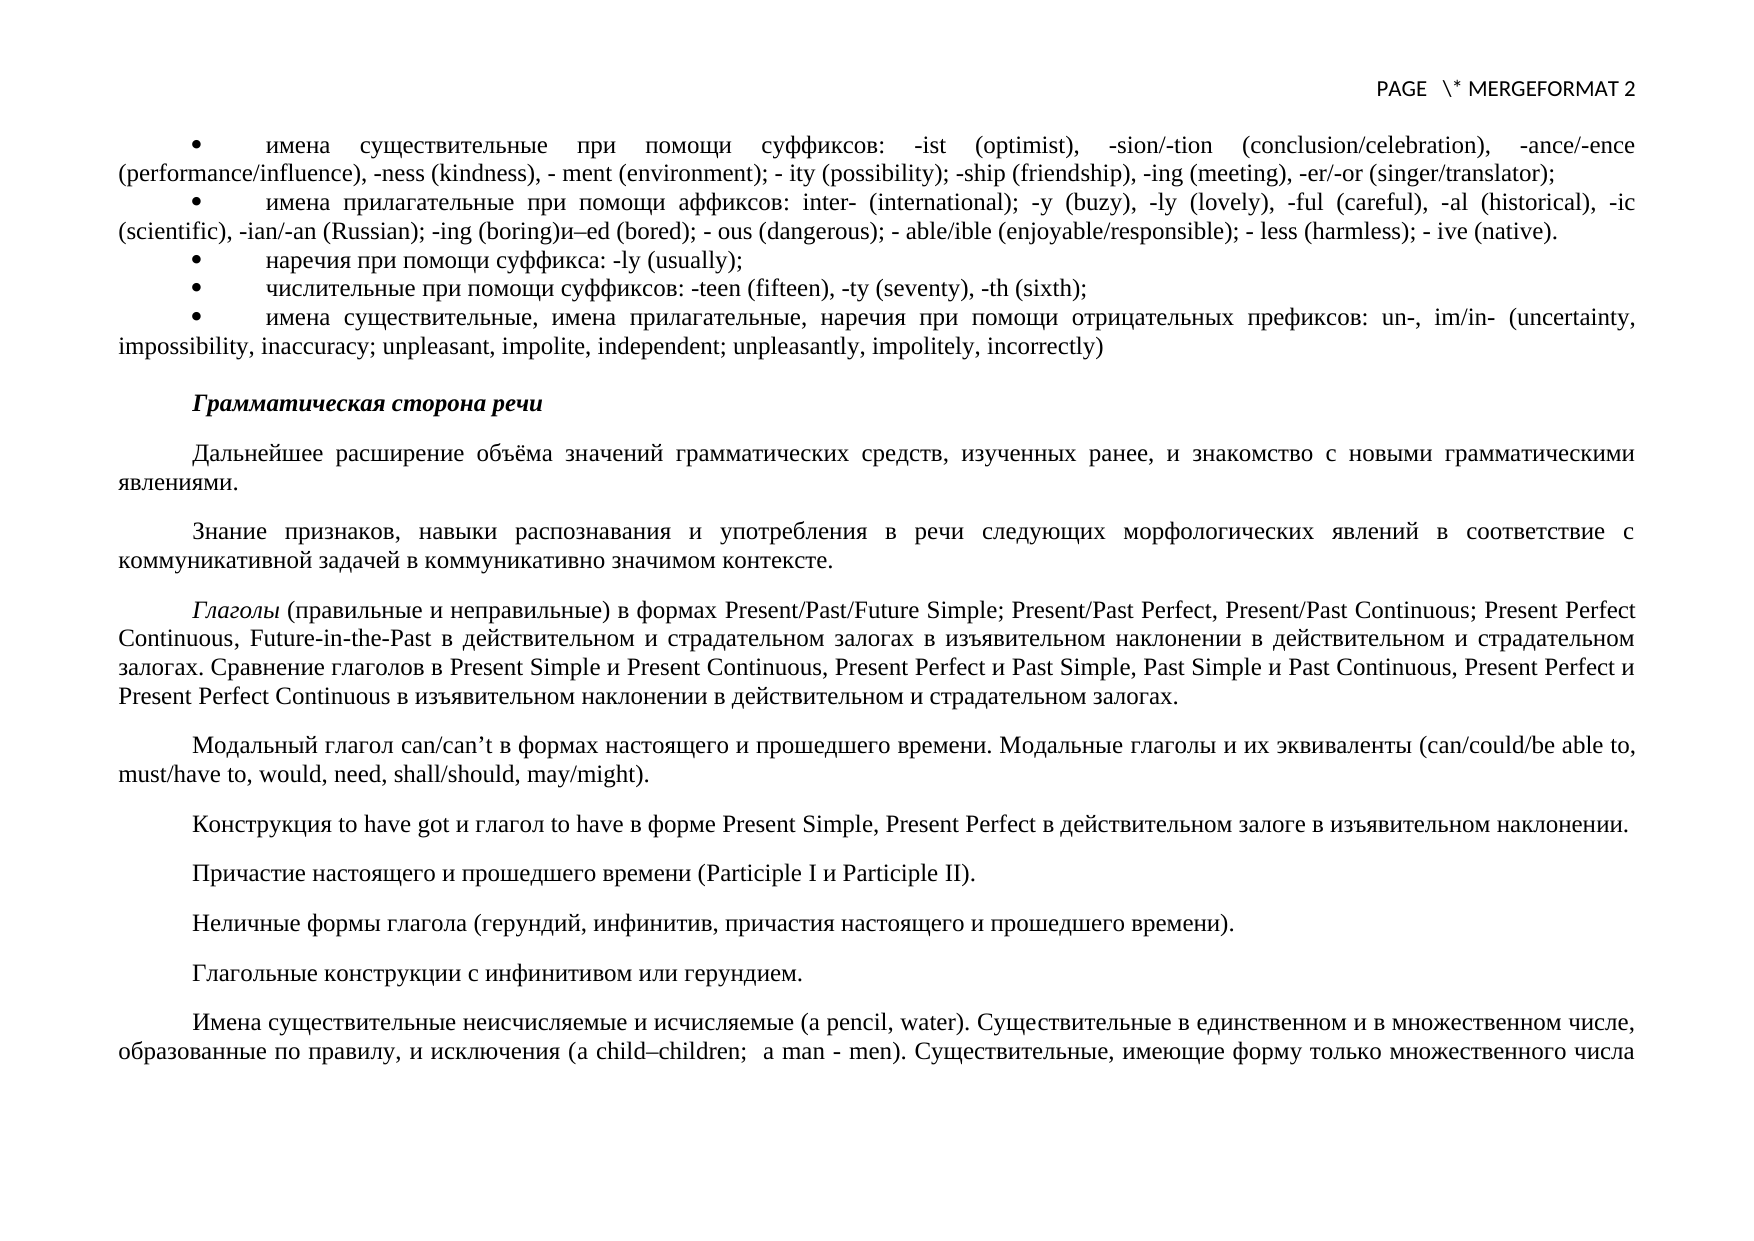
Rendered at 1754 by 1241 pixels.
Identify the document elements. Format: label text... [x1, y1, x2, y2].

text Неличные формы глагола (герундий, инфинитив, причастия настоящего и прошедшего времени). [118, 908, 1636, 937]
text Конструкция to have got и глагол to have в форме Present Simple, Present Perfect в действительном залоге в изъявительном наклонении. [118, 809, 1636, 838]
text Дальнейшее расширение объёма значений грамматических средств, изученных ранее, и знакомство с новыми грамматическими явлениями. [118, 438, 1636, 496]
list числительные при помощи суффиксов: -teen (fifteen), -ty (seventy), -th (sixth); [118, 273, 1636, 302]
list имена существительные при помощи суффиксов: -ist (optimist), -sion/-tion (conclusion/celebration), -ance/-ence (performance/influence), -ness (kindness), - ment (environment); - ity (possibility); -ship (friendship), -ing (meeting), -er/-or (singer/translator); [118, 130, 1636, 187]
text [118, 1007, 1636, 1065]
text Знание признаков, навыки распознавания и употребления в речи следующих морфологических явлений в соответствие с коммуникативной задачей в коммуникативно значимом контексте. [118, 516, 1636, 574]
text Глагольные конструкции с инфинитивом или герундием. [118, 958, 1636, 986]
text Причастие настоящего и прошедшего времени (Participle I и Participle II). [118, 858, 1636, 887]
list имена существительные, имена прилагательные, наречия при помощи отрицательных префиксов: un-, im/in- (uncertainty, impossibility, inaccuracy; unpleasant, impolite, independent; unpleasantly, impolitely, incorrectly) [118, 302, 1636, 360]
text Грамматическая сторона речи [118, 388, 1636, 417]
list наречия при помощи суффикса: -ly (usually); [118, 245, 1636, 273]
text Модальный глагол can/can’t в формах настоящего и прошедшего времени. Модальные глаголы и их эквиваленты (can/could/be able to, must/have to, would, need, shall/should, may/might). [118, 731, 1636, 788]
text Глаголы (правильные и неправильные) в формах Present/Past/Future Simple; Present/Past Perfect, Present/Past Continuous; Present Perfect Continuous, Future-in-the-Past в действительном и страдательном залогах в изъявительном наклонении в действительном и страдательном залогах. Сравнение глаголов в Present Simple и Present Continuous, Present Perfect и Past Simple, Past Simple и Past Continuous, Present Perfect и Present Perfect Continuous в изъявительном наклонении в действительном и страдательном залогах. [118, 595, 1636, 710]
list имена прилагательные при помощи аффиксов: inter- (international); -у (buzy), -ly (lovely), -ful (careful), -аl (historical), -ic (scientific), -ian/-an (Russian); -ing (boring)и–ed (bored); - ous (dangerous); - able/ible (enjoyable/responsible); - less (harmless); - ive (native). [118, 187, 1636, 245]
